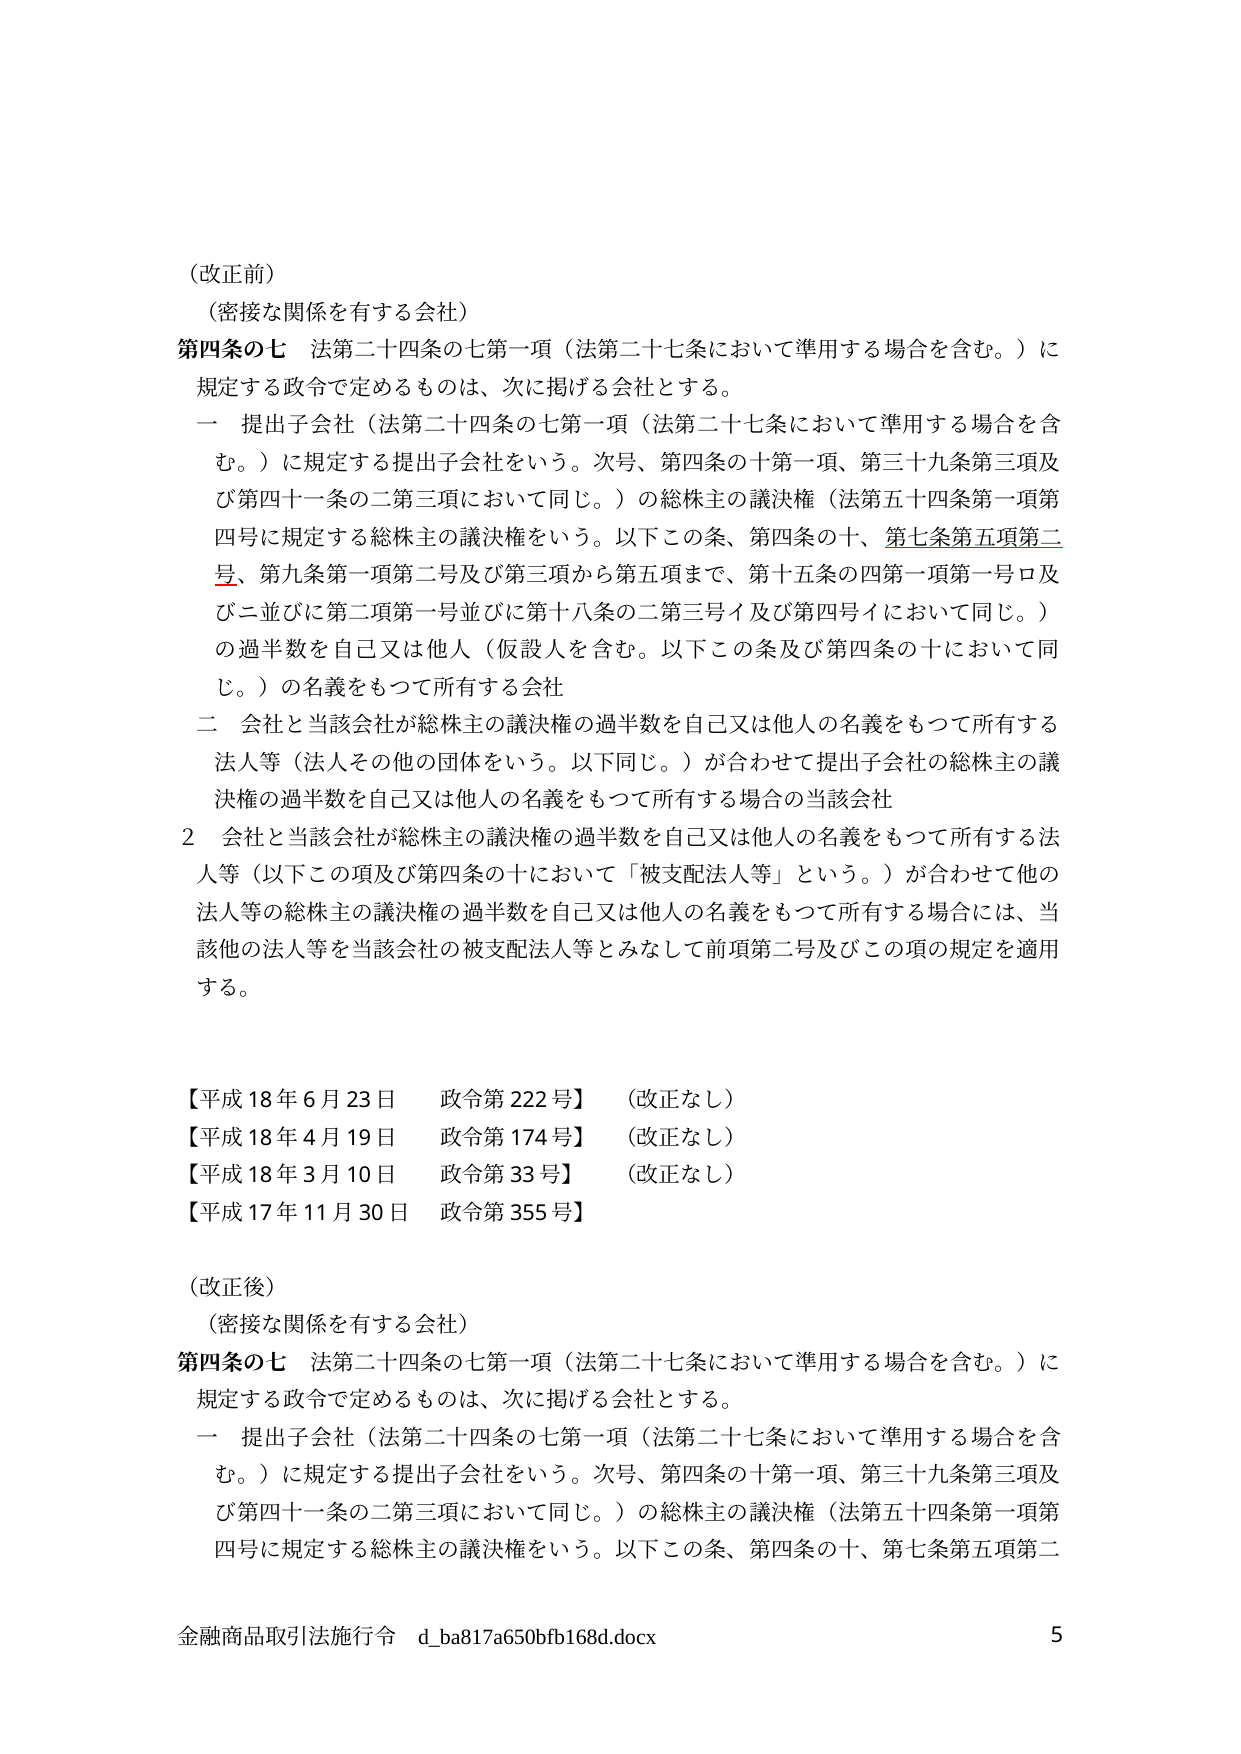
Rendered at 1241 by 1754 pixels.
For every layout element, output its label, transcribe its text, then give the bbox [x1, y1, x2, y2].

text 【平成18年4月19日 政令第174号】 （改正なし） [177, 1117, 1063, 1154]
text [196, 1417, 1063, 1567]
text 第四条の七 法第二十四条の七第一項（法第二十七条において準用する場合を含む。）に規定する政令で定めるものは、次に掲げる会社とする。 [177, 329, 1063, 404]
text （密接な関係を有する会社） [196, 1304, 1063, 1342]
text 【平成18年3月10日 政令第33号】 （改正なし） [177, 1154, 1063, 1192]
text 第四条の七 法第二十四条の七第一項（法第二十七条において準用する場合を含む。）に規定する政令で定めるものは、次に掲げる会社とする。 [177, 1342, 1063, 1417]
text 【平成17年11月30日 政令第355号】 [177, 1192, 1063, 1229]
text （改正前） [177, 254, 1063, 292]
text （密接な関係を有する会社） [196, 292, 1063, 329]
text （改正後） [177, 1267, 1063, 1304]
text ２ 会社と当該会社が総株主の議決権の過半数を自己又は他人の名義をもつて所有する法人等（以下この項及び第四条の十において「被支配法人等」という。）が合わせて他の法人等の総株主の議決権の過半数を自己又は他人の名義をもつて所有する場合には、当該他の法人等を当該会社の被支配法人等とみなして前項第二号及びこの項の規定を適用する。 [177, 817, 1063, 1004]
text 二 会社と当該会社が総株主の議決権の過半数を自己又は他人の名義をもつて所有する法人等（法人その他の団体をいう。以下同じ。）が合わせて提出子会社の総株主の議決権の過半数を自己又は他人の名義をもつて所有する場合の当該会社 [196, 704, 1063, 817]
text 【平成18年6月23日 政令第222号】 （改正なし） [177, 1079, 1063, 1117]
